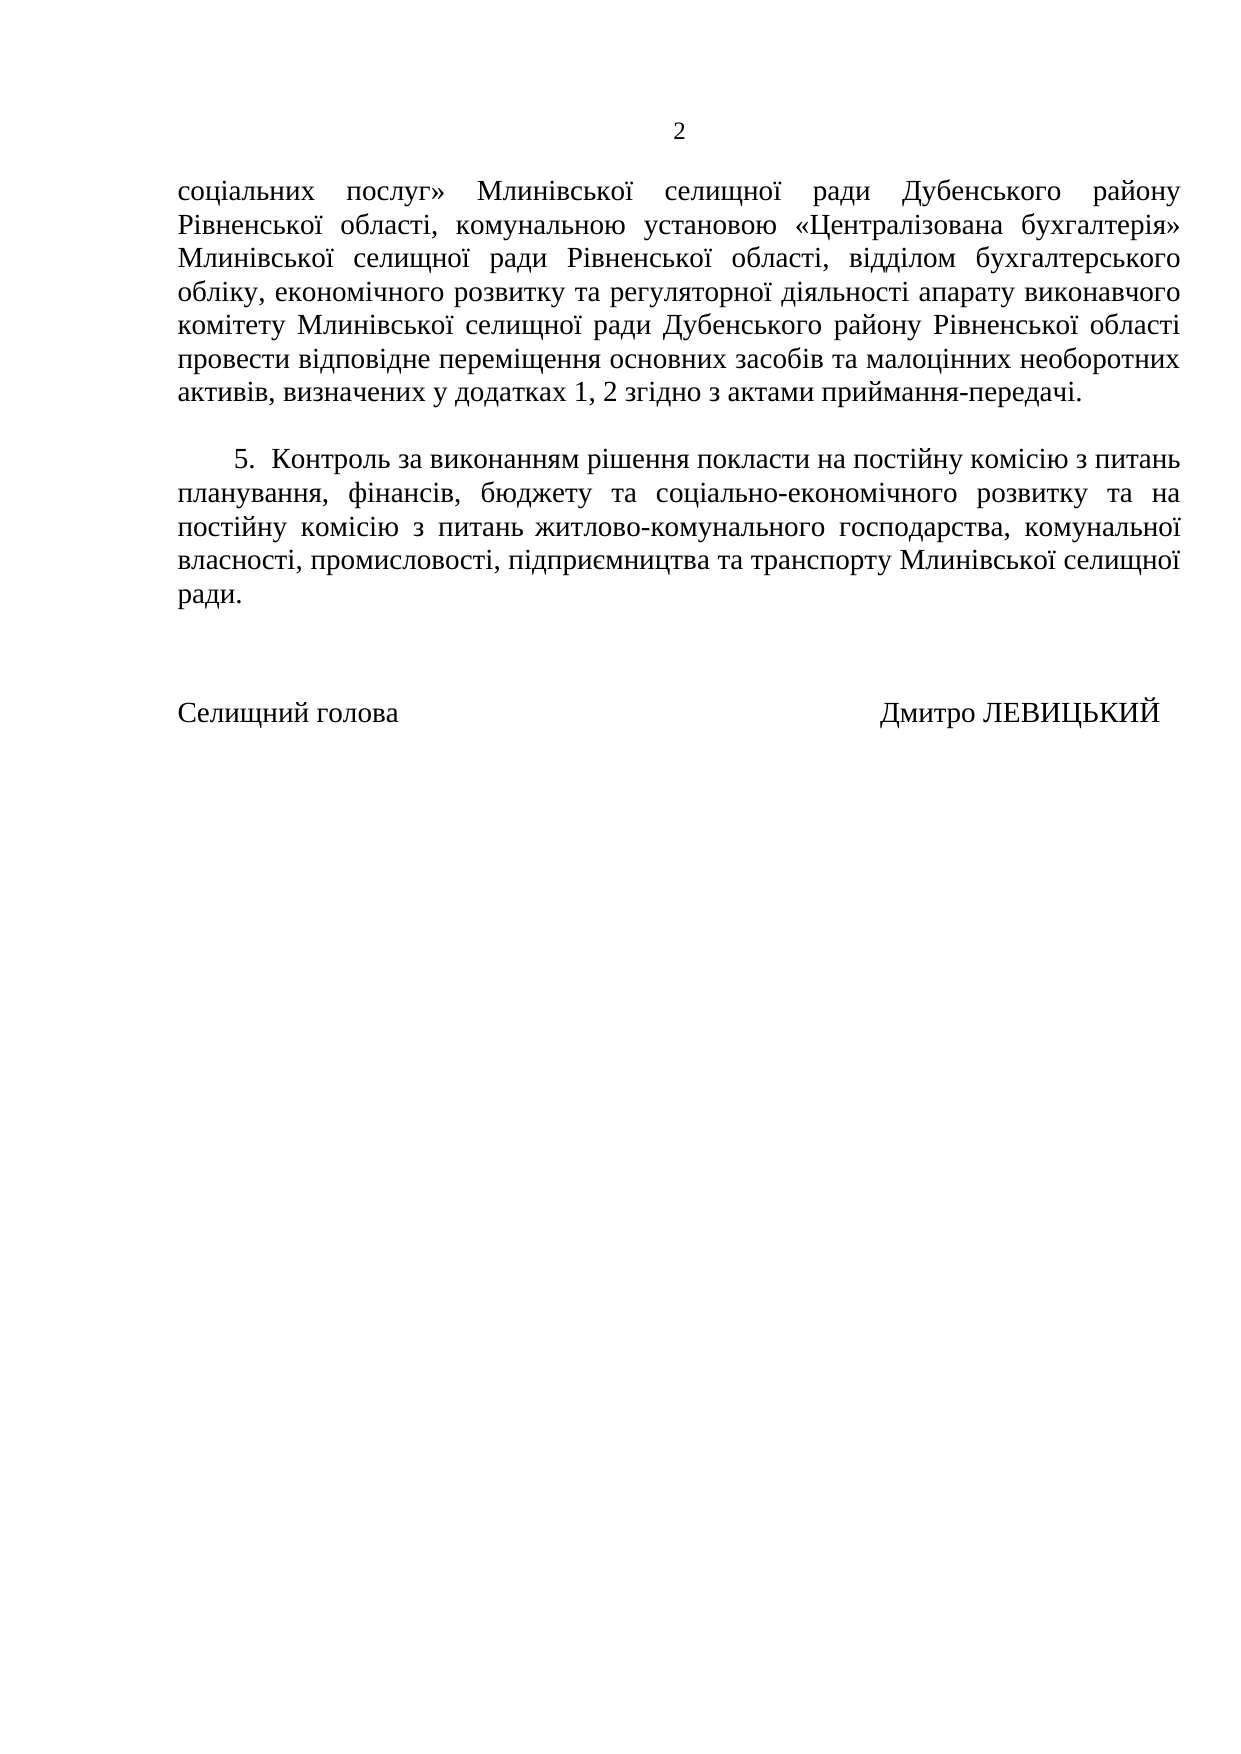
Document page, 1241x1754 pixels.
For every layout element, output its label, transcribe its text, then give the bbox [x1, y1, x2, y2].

text Селищний голова Дмитро ЛЕВИЦЬКИЙ [177, 696, 1171, 729]
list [177, 173, 1181, 408]
list Контроль за виконанням рішення покласти на постійну комісію з питань планування, фінансів, бюджету та соціально-економічного розвитку та на постійну комісію з питань житлово-комунального господарства, комунальної власності, промисловості, підприємництва та транспорту Млинівської селищної ради. [177, 442, 1181, 609]
